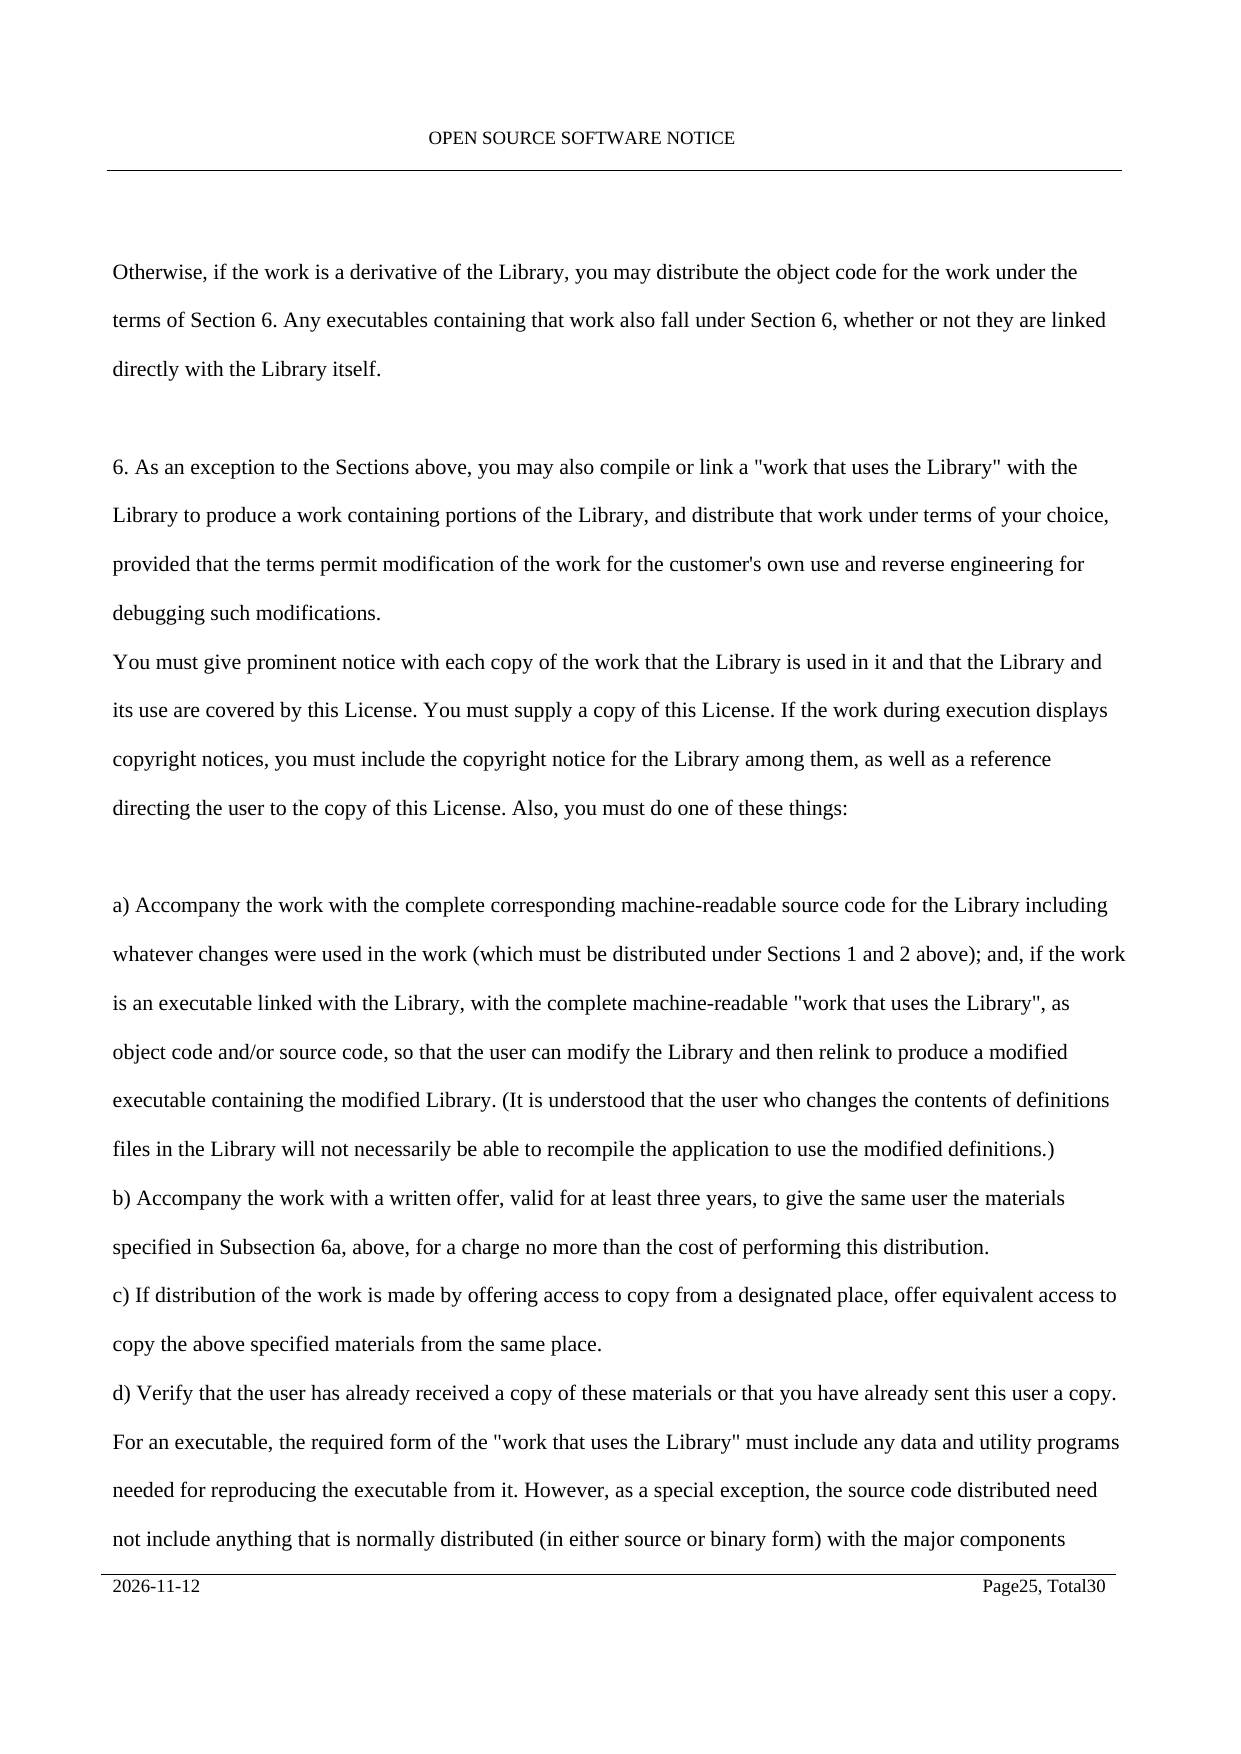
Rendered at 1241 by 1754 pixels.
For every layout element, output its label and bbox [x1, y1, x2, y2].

text [112, 206, 1128, 1555]
